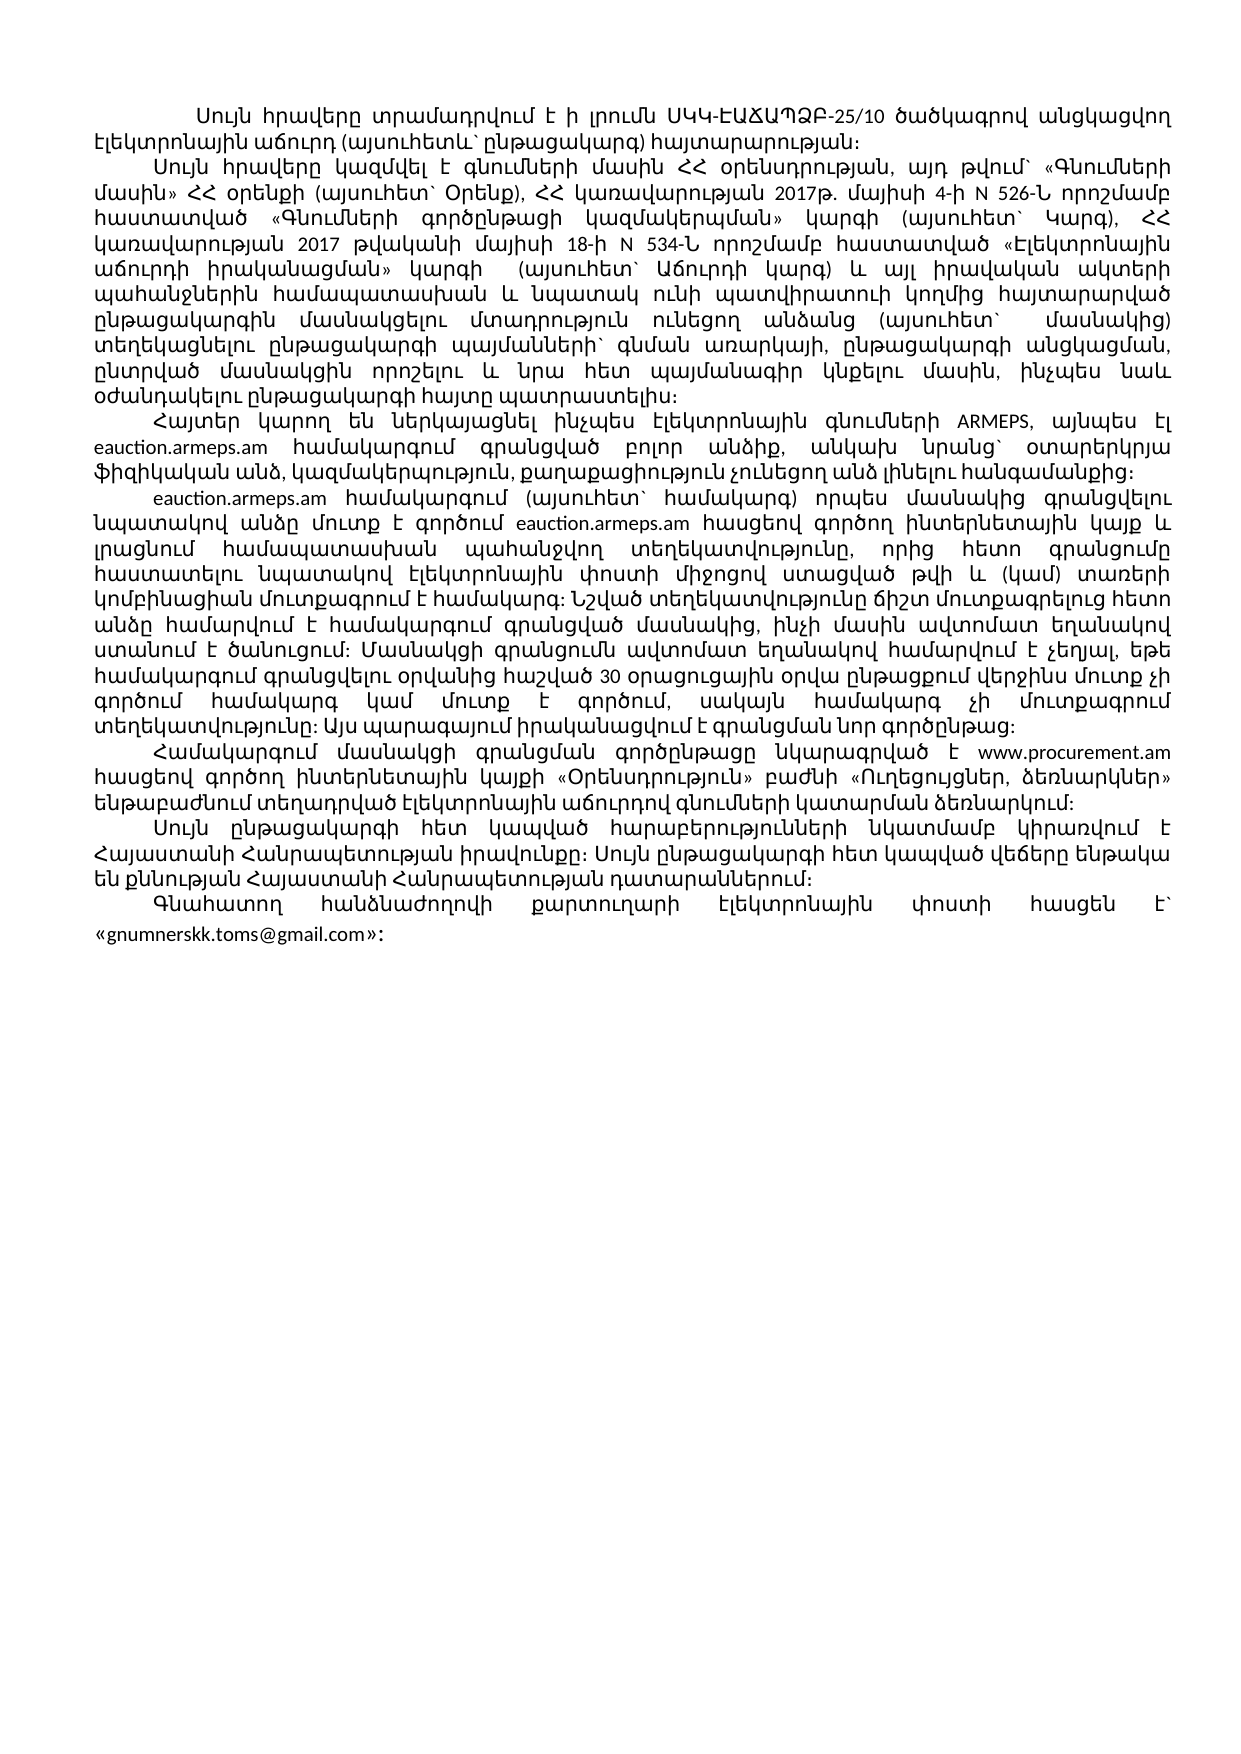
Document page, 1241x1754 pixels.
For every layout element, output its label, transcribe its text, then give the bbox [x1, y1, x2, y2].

text Սույն ընթացակարգի հետ կապված հարաբերությունների նկատմամբ կիրառվում է Հայաստանի Հանրապետության իրավունքը։ Սույն ընթացակարգի հետ կապված վեճերը ենթակա են քննության Հայաստանի Հանրապետության դատարաններում։ [94, 815, 1171, 892]
text Սույն հրավերը կազմվել է գնումների մասին ՀՀ օրենսդրության, այդ թվում` «Գնումների մասին» ՀՀ օրենքի (այսուհետ` Օրենք), ՀՀ կառավարության 2017թ. մայիսի 4-ի N 526-Ն որոշմամբ հաստատված «Գնումների գործընթացի կազմակերպման» կարգի (այսուհետ` Կարգ), ՀՀ կառավարության 2017 թվականի մայիսի 18-ի N 534-Ն որոշմամբ հաստատված «Էլեկտրոնային աճուրդի իրականացման» կարգի (այսուհետ` Աճուրդի կարգ) և այլ իրավական ակտերի պահանջներին համապատասխան և նպատակ ունի պատվիրատուի կողմից հայտարարված ընթացակարգին մասնակցելու մտադրություն ունեցող անձանց (այսուհետ` մասնակից) տեղեկացնելու ընթացակարգի պայմանների` գնման առարկայի, ընթացակարգի անցկացման, ընտրված մասնակցին որոշելու և նրա հետ պայմանագիր կնքելու մասին, ինչպես նաև օժանդակելու ընթացակարգի հայտը պատրաստելիս։ [94, 154, 1171, 409]
text Սույն հրավերը տրամադրվում է ի լրումն ՍԿԿ-ԷԱՃԱՊՁԲ-25/10 ծածկագրով անցկացվող էլեկտրոնային աճուրդ (այսուհետև` ընթացակարգ) հայտարարության։ [94, 104, 1171, 154]
text eauction.armeps.am համակարգում (այսուհետ` համակարգ) որպես մասնակից գրանցվելու նպատակով անձը մուտք է գործում eauction.armeps.am հասցեով գործող ինտերնետային կայք և լրացնում համապատասխան պահանջվող տեղեկատվությունը, որից հետո գրանցումը հաստատելու նպատակով էլեկտրոնային փոստի միջոցով ստացված թվի և (կամ) տառերի կոմբինացիան մուտքագրում է համակարգ: Նշված տեղեկատվությունը ճիշտ մուտքագրելուց հետո անձը համարվում է համակարգում գրանցված մասնակից, ինչի մասին ավտոմատ եղանակով ստանում է ծանուցում: Մասնակցի գրանցումն ավտոմատ եղանակով համարվում է չեղյալ, եթե համակարգում գրանցվելու օրվանից հաշված 30 օրացուցային օրվա ընթացքում վերջինս մուտք չի գործում համակարգ կամ մուտք է գործում, սակայն համակարգ չի մուտքագրում տեղեկատվությունը: Այս պարագայում իրականացվում է գրանցման նոր գործընթաց: [94, 485, 1171, 739]
text Գնահատող հանձնաժողովի քարտուղարի էլեկտրոնային փոստի հասցեն է` «gnumnerskk.toms@gmail.com»: [94, 892, 1171, 948]
text Հայտեր կարող են ներկայացնել ինչպես էլեկտրոնային գնումների ARMEPS, այնպես էլ eauction.armeps.am համակարգում գրանցված բոլոր անձիք, անկախ նրանց` օտարերկրյա ֆիզիկական անձ, կազմակերպություն, քաղաքացիություն չունեցող անձ լինելու հանգամանքից։ [94, 409, 1171, 485]
text Համակարգում մասնակցի գրանցման գործընթացը նկարագրված է www.procurement.am հասցեով գործող ինտերնետային կայքի «Օրենսդրություն» բաժնի «Ուղեցույցներ, ձեռնարկներ» ենթաբաժնում տեղադրված էլեկտրոնային աճուրդով գնումների կատարման ձեռնարկում: [94, 739, 1171, 815]
